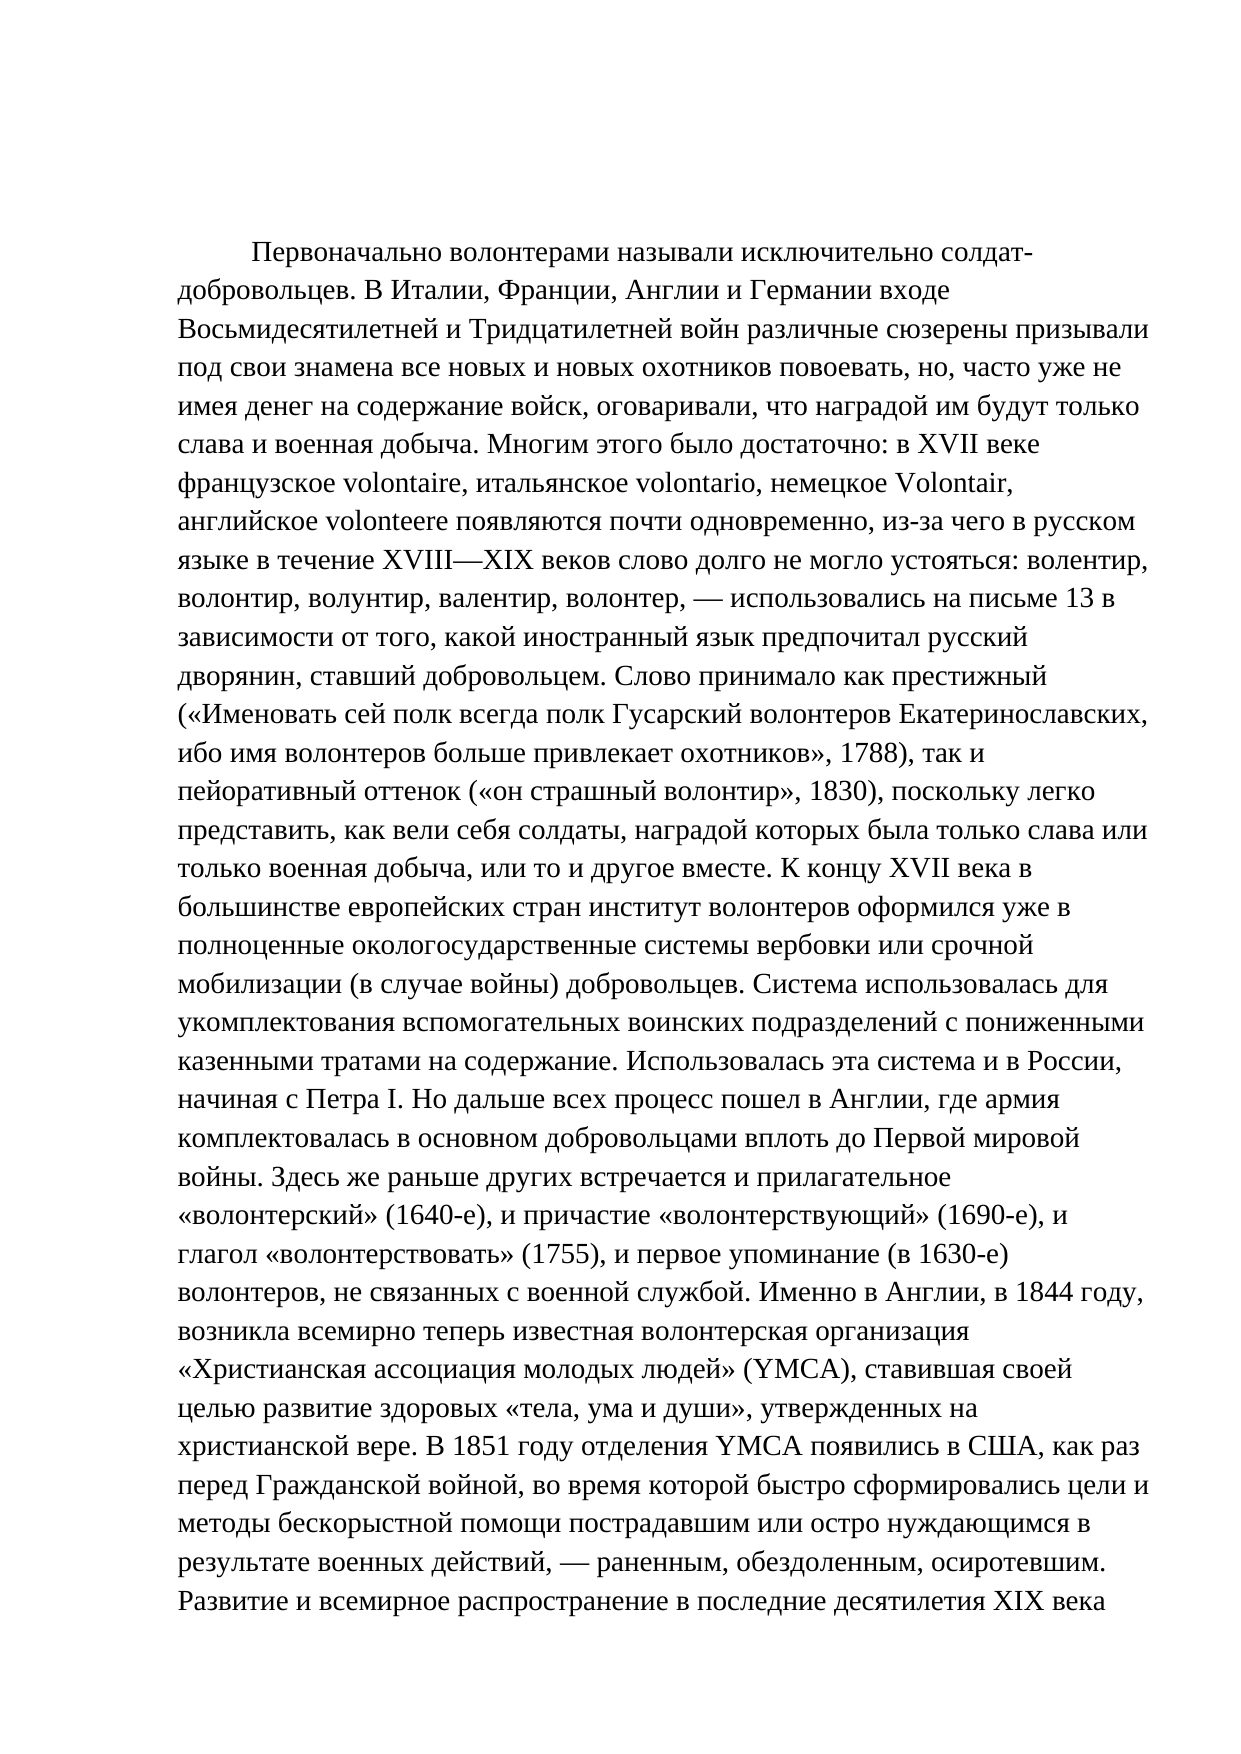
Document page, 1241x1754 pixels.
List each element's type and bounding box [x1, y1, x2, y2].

text [177, 234, 1152, 1616]
